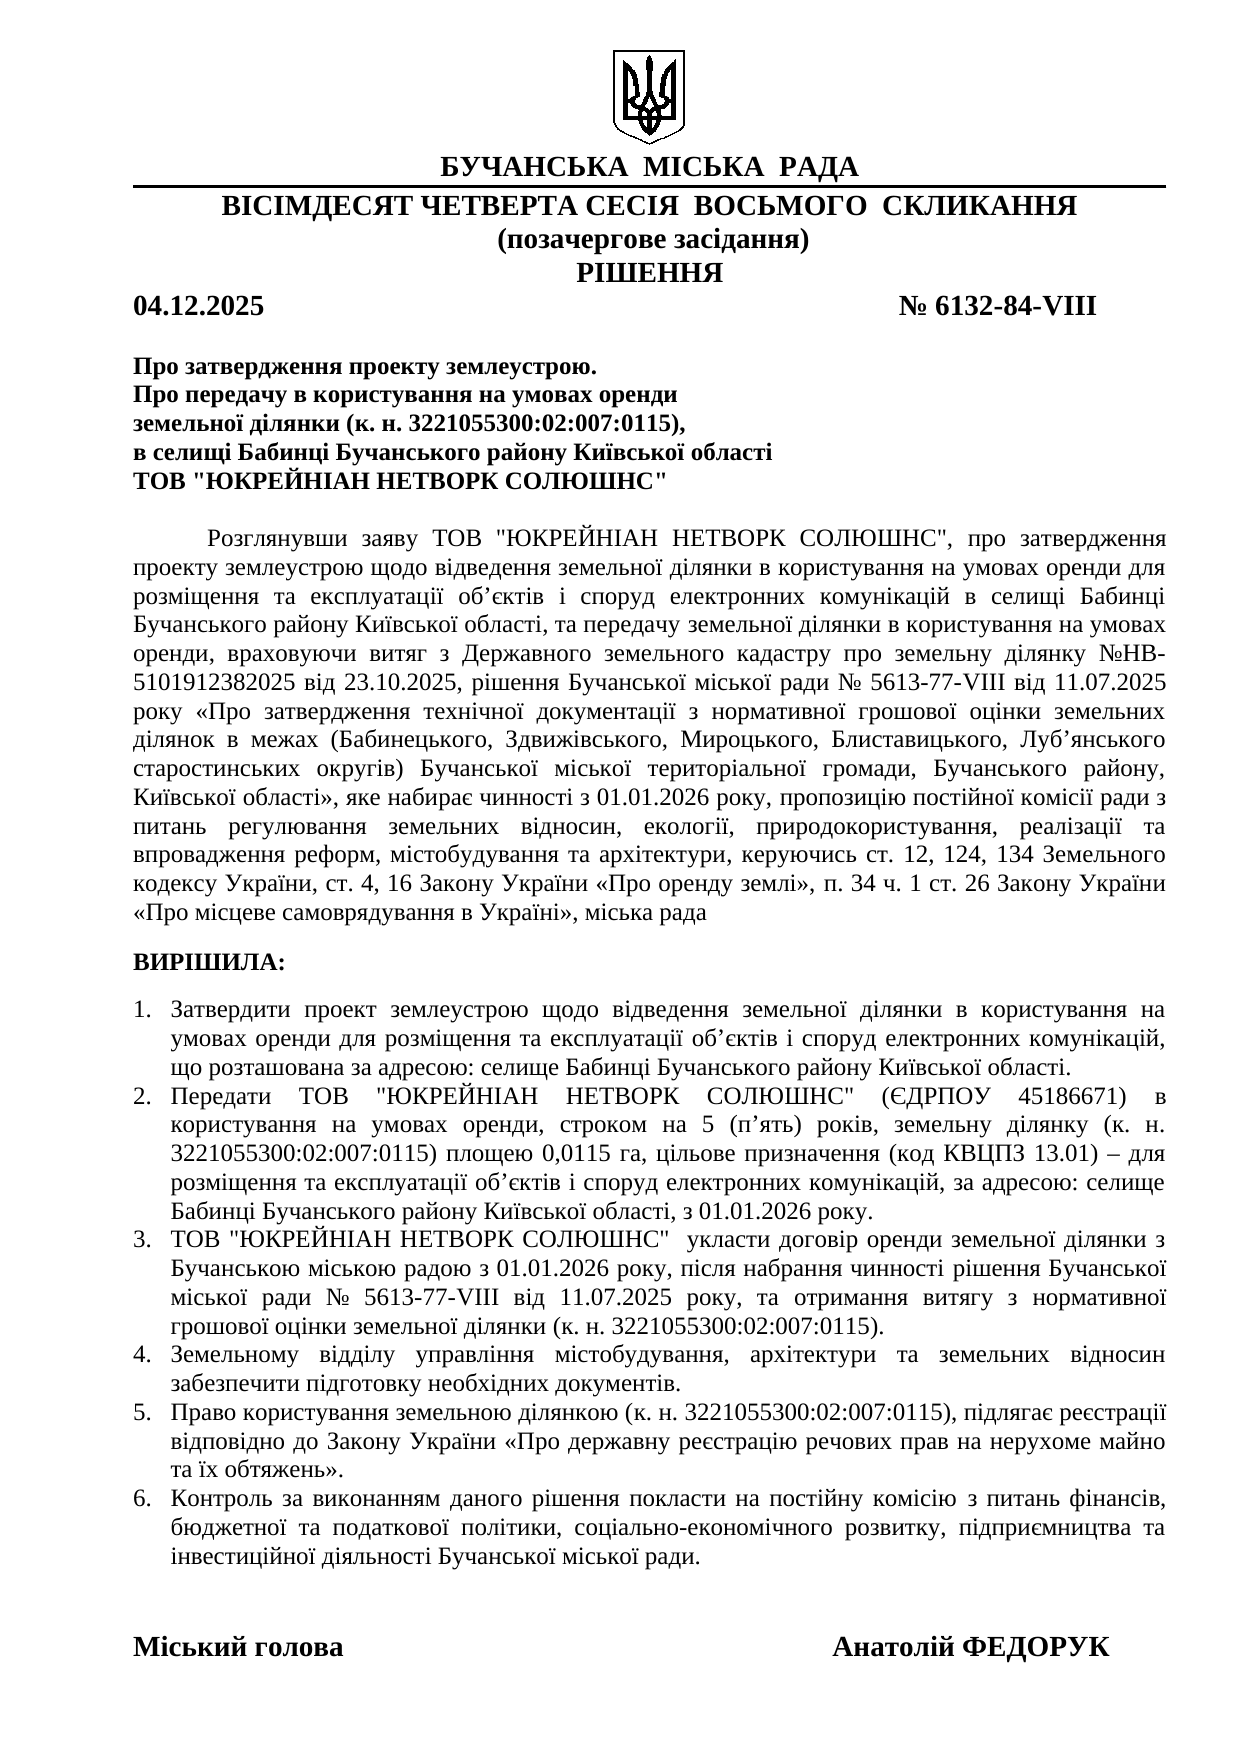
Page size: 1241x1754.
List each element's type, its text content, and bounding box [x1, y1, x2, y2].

text Міський голова Анатолій ФЕДОРУК [133, 1629, 1166, 1662]
text Про передачу в користування на умовах оренди [133, 379, 1166, 408]
text РІШЕННЯ [133, 255, 1166, 288]
text ТОВ "ЮКРЕЙНІАН НЕТВОРК СОЛЮШНС" [133, 466, 1166, 494]
text Про затвердження проекту землеустрою. [133, 351, 1166, 379]
list Передати ТОВ "ЮКРЕЙНІАН НЕТВОРК СОЛЮШНС" (ЄДРПОУ 45186671) в користування на умовах оренди, строком на 5 (п’ять) років, земельну ділянку (к. н. 3221055300:02:007:0115) площею 0,0115 га, цільове призначення (код КВЦПЗ 13.01) – для розміщення та експлуатації об’єктів і споруд електронних комунікацій, за адресою: селище Бабинці Бучанського району Київської області, з 01.01.2026 року. [133, 1081, 1166, 1224]
list Затвердити проект землеустрою щодо відведення земельної ділянки в користування на умовах оренди для розміщення та експлуатації об’єктів і споруд електронних комунікацій, що розташована за адресою: селище Бабинці Бучанського району Київської області. [133, 994, 1166, 1081]
text 04.12.2025 № 6132-84-VIII [133, 288, 1166, 322]
list Земельному відділу управління містобудування, архітектури та земельних відносин забезпечити підготовку необхідних документів. [133, 1339, 1166, 1397]
list ТОВ "ЮКРЕЙНІАН НЕТВОРК СОЛЮШНС" укласти договір оренди земельної ділянки з Бучанською міською радою з 01.01.2026 року, після набрання чинності рішення Бучанської міської ради № 5613-77-VIII від 11.07.2025 року, та отримання витягу з нормативної грошової оцінки земельної ділянки (к. н. 3221055300:02:007:0115). [133, 1224, 1166, 1339]
text ВІСІМДЕСЯТ ЧЕТВЕРТА СЕСІЯ ВОСЬМОГО СКЛИКАННЯ [133, 188, 1166, 221]
list Контроль за виконанням даного рішення покласти на постійну комісію з питань фінансів, бюджетної та податкової політики, соціально-економічного розвитку, підприємництва та інвестиційної діяльності Бучанської міської ради. [133, 1483, 1166, 1569]
text земельної ділянки (к. н. 3221055300:02:007:0115), [133, 408, 1166, 437]
text ВИРІШИЛА: [133, 947, 1166, 975]
text БУЧАНСЬКА МІСЬКА РАДА [133, 149, 1166, 185]
list Право користування земельною ділянкою (к. н. 3221055300:02:007:0115), підлягає реєстрації відповідно до Закону України «Про державну реєстрацію речових прав на нерухоме майно та їх обтяжень». [133, 1397, 1166, 1483]
text Розглянувши заяву ТОВ "ЮКРЕЙНІАН НЕТВОРК СОЛЮШНС", про затвердження проекту землеустрою щодо відведення земельної ділянки в користування на умовах оренди для розміщення та експлуатації об’єктів і споруд електронних комунікацій в селищі Бабинці Бучанського району Київської області, та передачу земельної ділянки в користування на умовах оренди, враховуючи витяг з Державного земельного кадастру про земельну ділянку №НВ-5101912382025 від 23.10.2025, рішення Бучанської міської ради № 5613-77-VIII від 11.07.2025 року «Про затвердження технічної документації з нормативної грошової оцінки земельних ділянок в межах (Бабинецького, Здвижівського, Мироцького, Блиставицького, Луб’янського старостинських округів) Бучанської міської територіальної громади, Бучанського району, Київської області», яке набирає чинності з 01.01.2026 року, пропозицію постійної комісії ради з питань регулювання земельних відносин, екології, природокористування, реалізації та впровадження реформ, містобудування та архітектури, керуючись ст. 12, 124, 134 Земельного кодексу України, ст. 4, 16 Закону України «Про оренду землі», п. 34 ч. 1 ст. 26 Закону України «Про місцеве самоврядування в Україні», міська рада [133, 523, 1166, 926]
text в селищі Бабинці Бучанського району Київської області [133, 437, 1166, 466]
text (позачергове засідання) [133, 221, 1166, 255]
